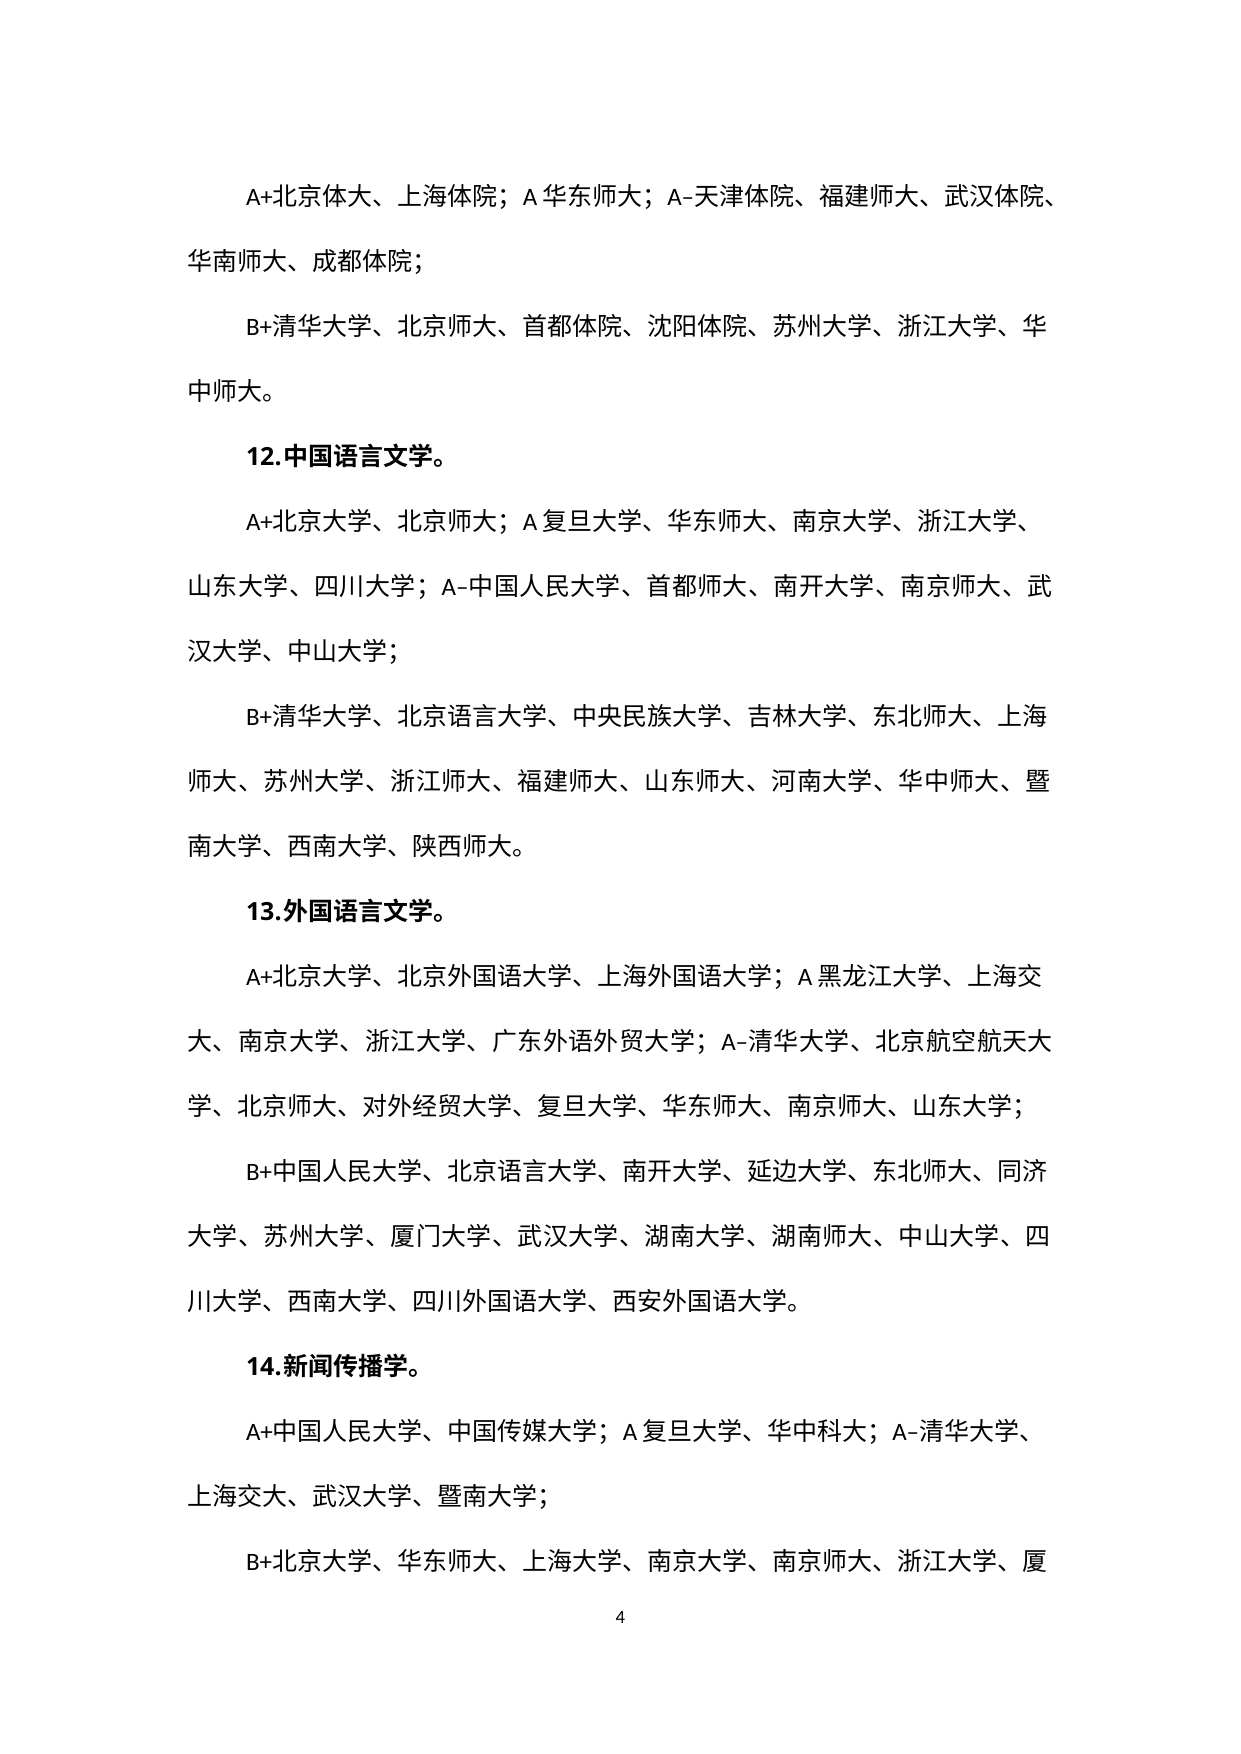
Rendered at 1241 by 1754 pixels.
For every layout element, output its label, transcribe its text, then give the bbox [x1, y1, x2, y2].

text 师大、苏州大学、浙江师大、福建师大、山东师大、河南大学、华中师大、暨南大学、西南大学、陕西师大。 [187, 747, 1053, 877]
text B+中国人民大学、北京语言大学、南开大学、延边大学、东北师大、同济 [246, 1137, 1053, 1202]
text A+北京大学、北京师大；A复旦大学、华东师大、南京大学、浙江大学、 [246, 487, 1053, 552]
text 华南师大、成都体院； [187, 227, 1053, 292]
text B+清华大学、北京师大、首都体院、沈阳体院、苏州大学、浙江大学、华 [246, 292, 1053, 357]
text A+北京体大、上海体院；A华东师大；A–天津体院、福建师大、武汉体院、 [246, 162, 1053, 227]
text 山东大学、四川大学；A–中国人民大学、首都师大、南开大学、南京师大、武汉大学、中山大学； [187, 552, 1053, 682]
list 新闻传播学。 [246, 1332, 1053, 1397]
list 外国语言文学。 [246, 877, 1053, 942]
list 中国语言文学。 [246, 422, 1053, 487]
text 大、南京大学、浙江大学、广东外语外贸大学；A–清华大学、北京航空航天大学、北京师大、对外经贸大学、复旦大学、华东师大、南京师大、山东大学； [187, 1007, 1053, 1137]
text A+北京大学、北京外国语大学、上海外国语大学；A黑龙江大学、上海交 [246, 942, 1053, 1007]
text B+清华大学、北京语言大学、中央民族大学、吉林大学、东北师大、上海 [246, 682, 1053, 747]
text 大学、苏州大学、厦门大学、武汉大学、湖南大学、湖南师大、中山大学、四川大学、西南大学、四川外国语大学、西安外国语大学。 [187, 1202, 1053, 1332]
text B+北京大学、华东师大、上海大学、南京大学、南京师大、浙江大学、厦 [246, 1527, 1053, 1592]
text 中师大。 [187, 357, 1053, 422]
text 上海交大、武汉大学、暨南大学； [187, 1462, 1053, 1527]
text A+中国人民大学、中国传媒大学；A复旦大学、华中科大；A–清华大学、 [246, 1397, 1053, 1462]
